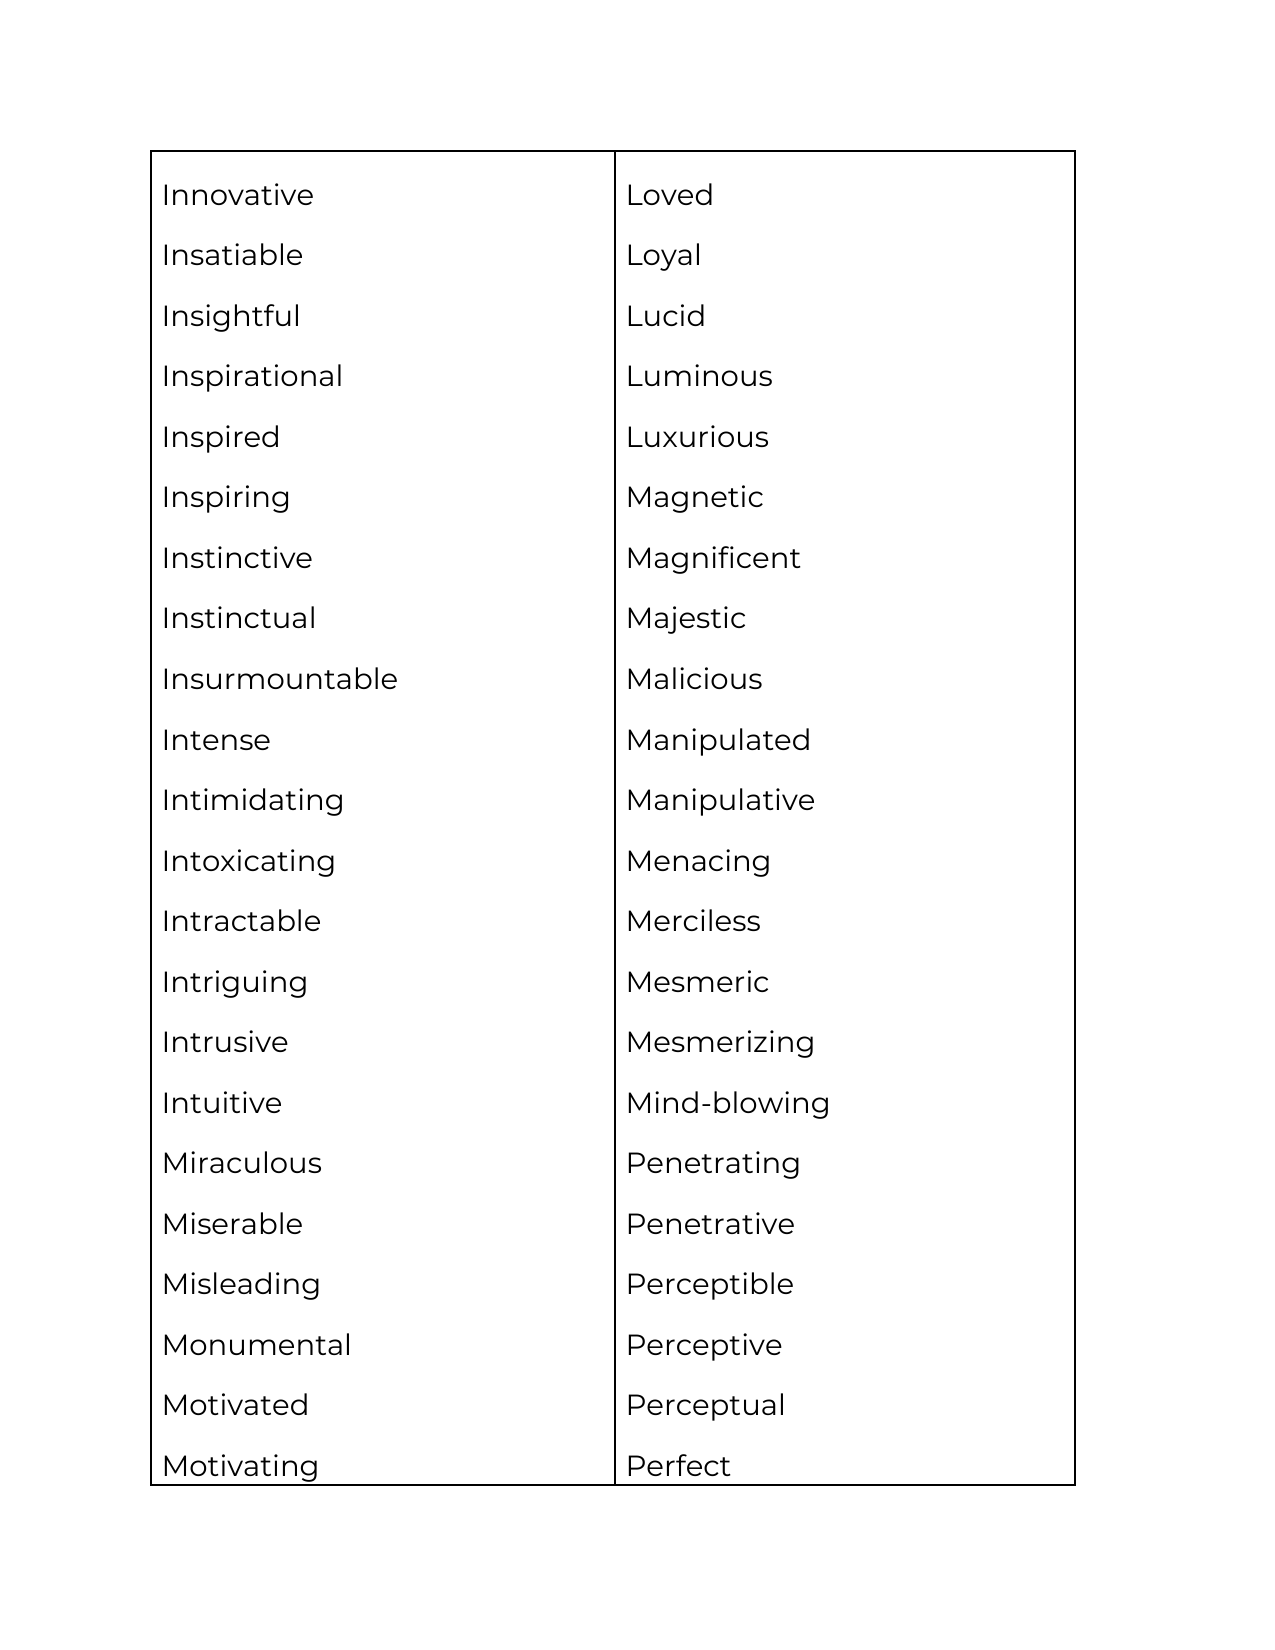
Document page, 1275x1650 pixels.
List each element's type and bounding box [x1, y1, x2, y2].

table_header [616, 152, 1074, 1483]
table_header [152, 152, 614, 1483]
